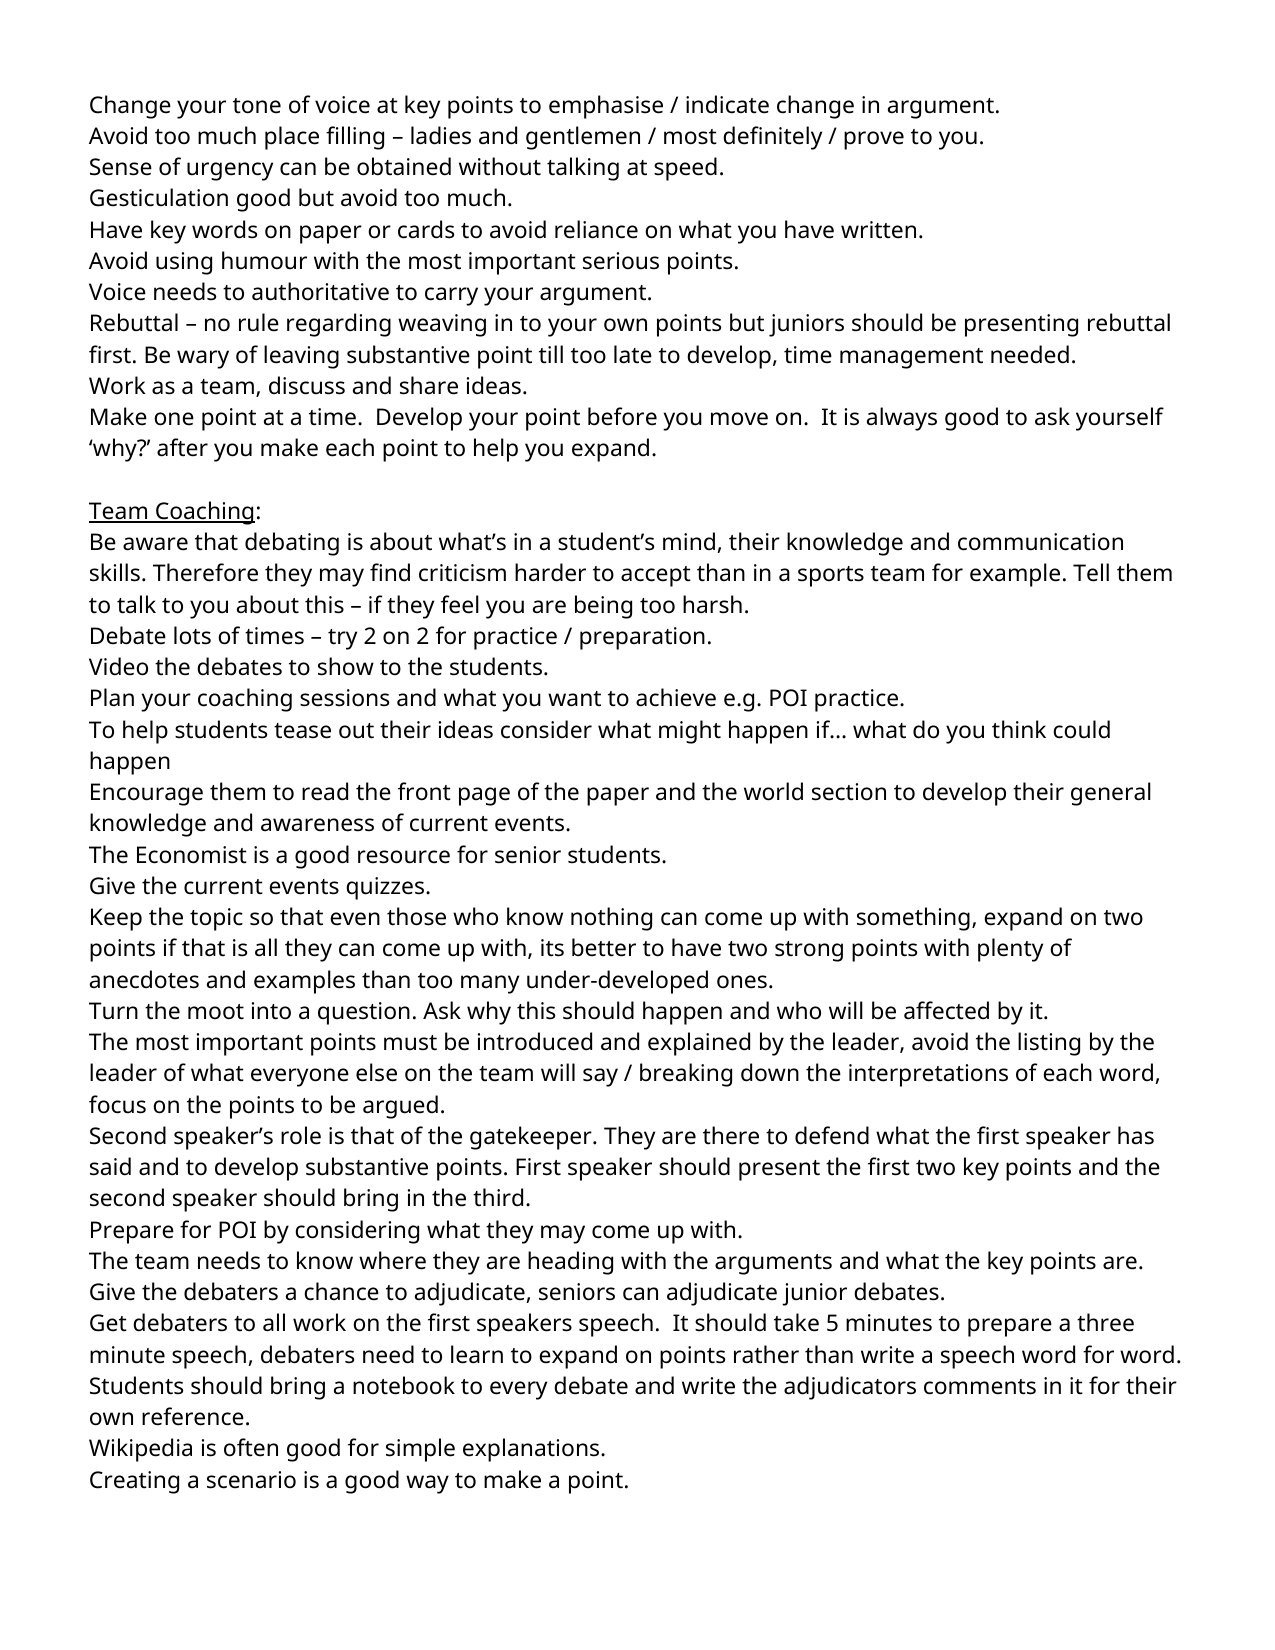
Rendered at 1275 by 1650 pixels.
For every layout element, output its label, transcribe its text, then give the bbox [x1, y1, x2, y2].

text The team needs to know where they are heading with the arguments and what the key points are. [89, 1245, 1186, 1276]
text Prepare for POI by considering what they may come up with. [89, 1214, 1186, 1245]
text Gesticulation good but avoid too much. [89, 182, 1186, 214]
text Have key words on paper or cards to avoid reliance on what you have written. [89, 214, 1186, 245]
text Creating a scenario is a good way to make a point. [89, 1464, 1186, 1495]
text Sense of urgency can be obtained without talking at speed. [89, 151, 1186, 182]
text The most important points must be introduced and explained by the leader, avoid the listing by the leader of what everyone else on the team will say / breaking down the interpretations of each word, focus on the points to be argued. [89, 1026, 1186, 1120]
text Get debaters to all work on the first speakers speech. It should take 5 minutes to prepare a three minute speech, debaters need to learn to expand on points rather than write a speech word for word. [89, 1307, 1186, 1370]
text Avoid too much place filling – ladies and gentlemen / most definitely / prove to you. [89, 120, 1186, 151]
text Rebuttal – no rule regarding weaving in to your own points but juniors should be presenting rebuttal first. Be wary of leaving substantive point till too late to develop, time management needed. [89, 307, 1186, 370]
text Voice needs to authoritative to carry your argument. [89, 276, 1186, 307]
text Give the debaters a chance to adjudicate, seniors can adjudicate junior debates. [89, 1276, 1186, 1307]
text Be aware that debating is about what’s in a student’s mind, their knowledge and communication skills. Therefore they may find criticism harder to accept than in a sports team for example. Tell them to talk to you about this – if they feel you are being too harsh. [89, 526, 1186, 620]
text Video the debates to show to the students. [89, 651, 1186, 682]
text The Economist is a good resource for senior students. [89, 839, 1186, 870]
text Plan your coaching sessions and what you want to achieve e.g. POI practice. [89, 682, 1186, 714]
text Change your tone of voice at key points to emphasise / indicate change in argument. [89, 89, 1186, 120]
text Second speaker’s role is that of the gatekeeper. They are there to defend what the first speaker has said and to develop substantive points. First speaker should present the first two key points and the second speaker should bring in the third. [89, 1120, 1186, 1214]
text Avoid using humour with the most important serious points. [89, 245, 1186, 276]
text Work as a team, discuss and share ideas. [89, 370, 1186, 401]
text Wikipedia is often good for simple explanations. [89, 1432, 1186, 1464]
text To help students tease out their ideas consider what might happen if… what do you think could happen [89, 714, 1186, 776]
text Make one point at a time. Develop your point before you move on. It is always good to ask yourself ‘why?’ after you make each point to help you expand. [89, 401, 1186, 464]
text Students should bring a notebook to every debate and write the adjudicators comments in it for their own reference. [89, 1370, 1186, 1432]
text Give the current events quizzes. [89, 870, 1186, 901]
text Encourage them to read the front page of the paper and the world section to develop their general knowledge and awareness of current events. [89, 776, 1186, 839]
text Debate lots of times – try 2 on 2 for practice / preparation. [89, 620, 1186, 651]
text Turn the moot into a question. Ask why this should happen and who will be affected by it. [89, 995, 1186, 1026]
text Team Coaching: [89, 495, 1186, 526]
text Keep the topic so that even those who know nothing can come up with something, expand on two points if that is all they can come up with, its better to have two strong points with plenty of anecdotes and examples than too many under-developed ones. [89, 901, 1186, 995]
